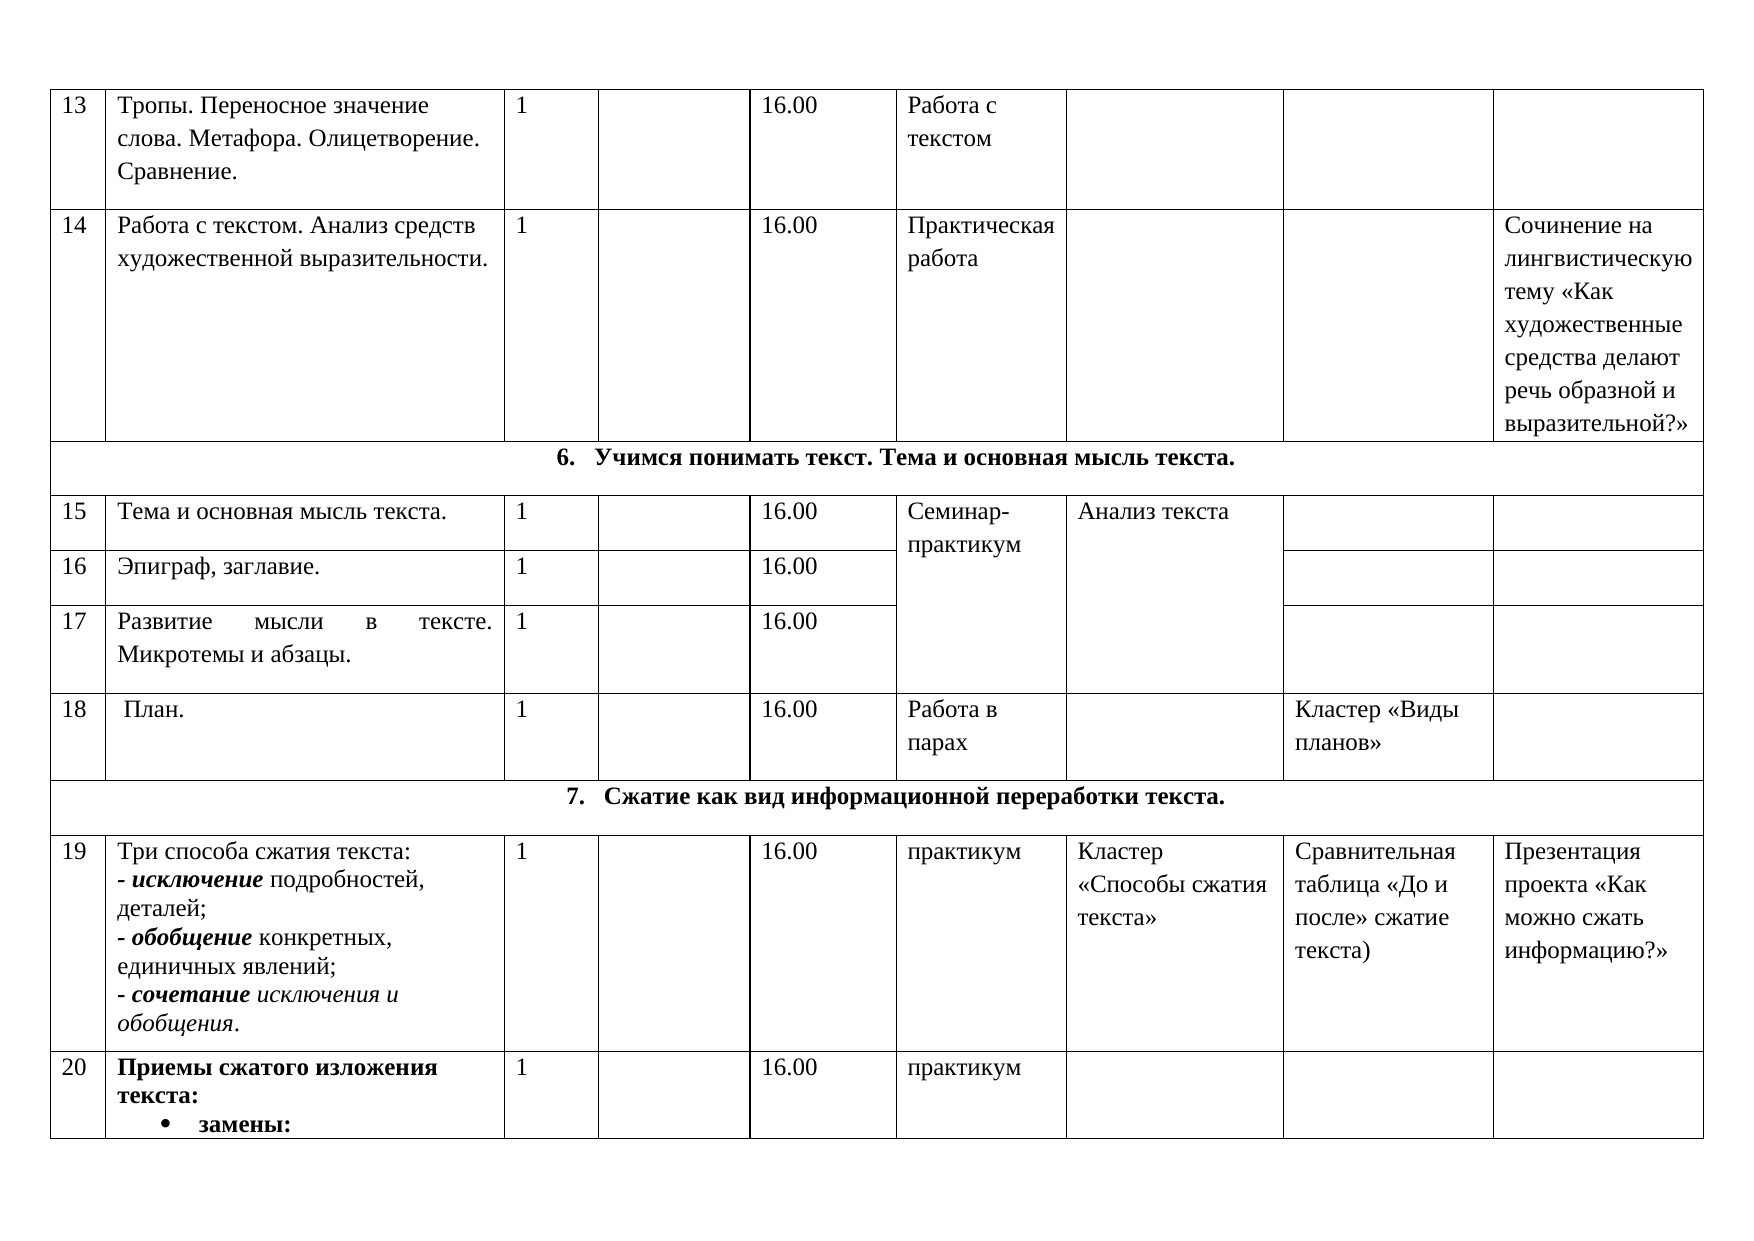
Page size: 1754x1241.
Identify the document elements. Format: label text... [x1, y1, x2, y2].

table_cell Развитие мысли в тексте. Микротемы и абзацы. [106, 606, 504, 693]
table_cell [1494, 90, 1703, 209]
table_cell [599, 496, 749, 550]
table_cell [1284, 1052, 1493, 1138]
table_cell [599, 90, 749, 209]
table_cell 16.00 [751, 90, 896, 209]
table_cell Учимся понимать текст. Тема и основная мысль текста. [51, 442, 1703, 495]
table_cell 16.00 [751, 551, 896, 605]
table_cell 14 [51, 210, 105, 441]
table_cell Кластер «Виды планов» [1284, 694, 1493, 780]
table_cell Кластер «Способы сжатия текста» [1067, 836, 1283, 1051]
table_cell 17 [51, 606, 105, 693]
table_cell Эпиграф, заглавие. [106, 551, 504, 605]
table_cell 19 [51, 836, 105, 1051]
table_cell 16 [51, 551, 105, 605]
table_cell Анализ текста [1067, 496, 1283, 693]
table_cell План. [106, 694, 504, 780]
table_cell [1494, 496, 1703, 550]
table_cell [1284, 606, 1493, 693]
table_cell [599, 210, 749, 441]
table_cell 16.00 [751, 1052, 896, 1138]
table_cell [1494, 606, 1703, 693]
table_cell 1 [505, 551, 598, 605]
table_cell [1067, 1052, 1283, 1138]
table_cell Тропы. Переносное значение слова. Метафора. Олицетворение. Сравнение. [106, 90, 504, 209]
table_cell 20 [51, 1052, 105, 1138]
table_cell Тема и основная мысль текста. [106, 496, 504, 550]
table_cell [1067, 210, 1283, 441]
table_cell Работа с текстом. Анализ средств художественной выразительности. [106, 210, 504, 441]
table_cell [1284, 551, 1493, 605]
table_cell [1494, 551, 1703, 605]
table_cell Работа с текстом [897, 90, 1066, 209]
table_cell [1494, 1052, 1703, 1138]
table_cell Презентация проекта «Как можно сжать информацию?» [1494, 836, 1703, 1051]
table_cell [1494, 694, 1703, 780]
table_cell 16.00 [751, 210, 896, 441]
table_cell 1 [505, 210, 598, 441]
table_cell [599, 1052, 749, 1138]
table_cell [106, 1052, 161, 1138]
table_cell 18 [51, 694, 105, 780]
table_cell 1 [505, 694, 598, 780]
table_cell практикум [897, 1052, 1066, 1138]
table_cell [1284, 90, 1493, 209]
table_cell [1067, 694, 1283, 780]
table_cell 1 [505, 496, 598, 550]
table_cell Три способа сжатия текста: - исключение подробностей, деталей; - обобщение конкретных, единичных явлений; - сочетание исключения и обобщения. [106, 836, 504, 1051]
table_cell 16.00 [751, 496, 896, 550]
table_cell 15 [51, 496, 105, 550]
table_cell 1 [505, 606, 598, 693]
table_cell 1 [505, 1052, 598, 1138]
table_cell практикум [897, 836, 1066, 1051]
table_cell 16.00 [751, 694, 896, 780]
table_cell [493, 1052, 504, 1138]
table_cell [599, 694, 749, 780]
table_cell Сжатие как вид информационной переработки текста. [51, 781, 1703, 835]
table_cell Семинар-практикум [897, 496, 1066, 693]
table_cell Практическая работа [897, 210, 1066, 441]
table_cell Сочинение на лингвистическую тему «Как художественные средства делают речь образной и выразительной?» [1494, 210, 1703, 441]
table_cell Работа в парах [897, 694, 1066, 780]
table_cell [1067, 90, 1283, 209]
table_cell 13 [51, 90, 105, 209]
table_cell Сравнительная таблица «До и после» сжатие текста) [1284, 836, 1493, 1051]
table_cell [599, 836, 749, 1051]
table_cell [599, 551, 749, 605]
table_cell [1284, 496, 1493, 550]
table_cell [599, 606, 749, 693]
table_cell 16.00 [751, 606, 896, 693]
table_cell 16.00 [751, 836, 896, 1051]
table_cell 1 [505, 90, 598, 209]
table_cell [1284, 210, 1493, 441]
table_cell 1 [505, 836, 598, 1051]
